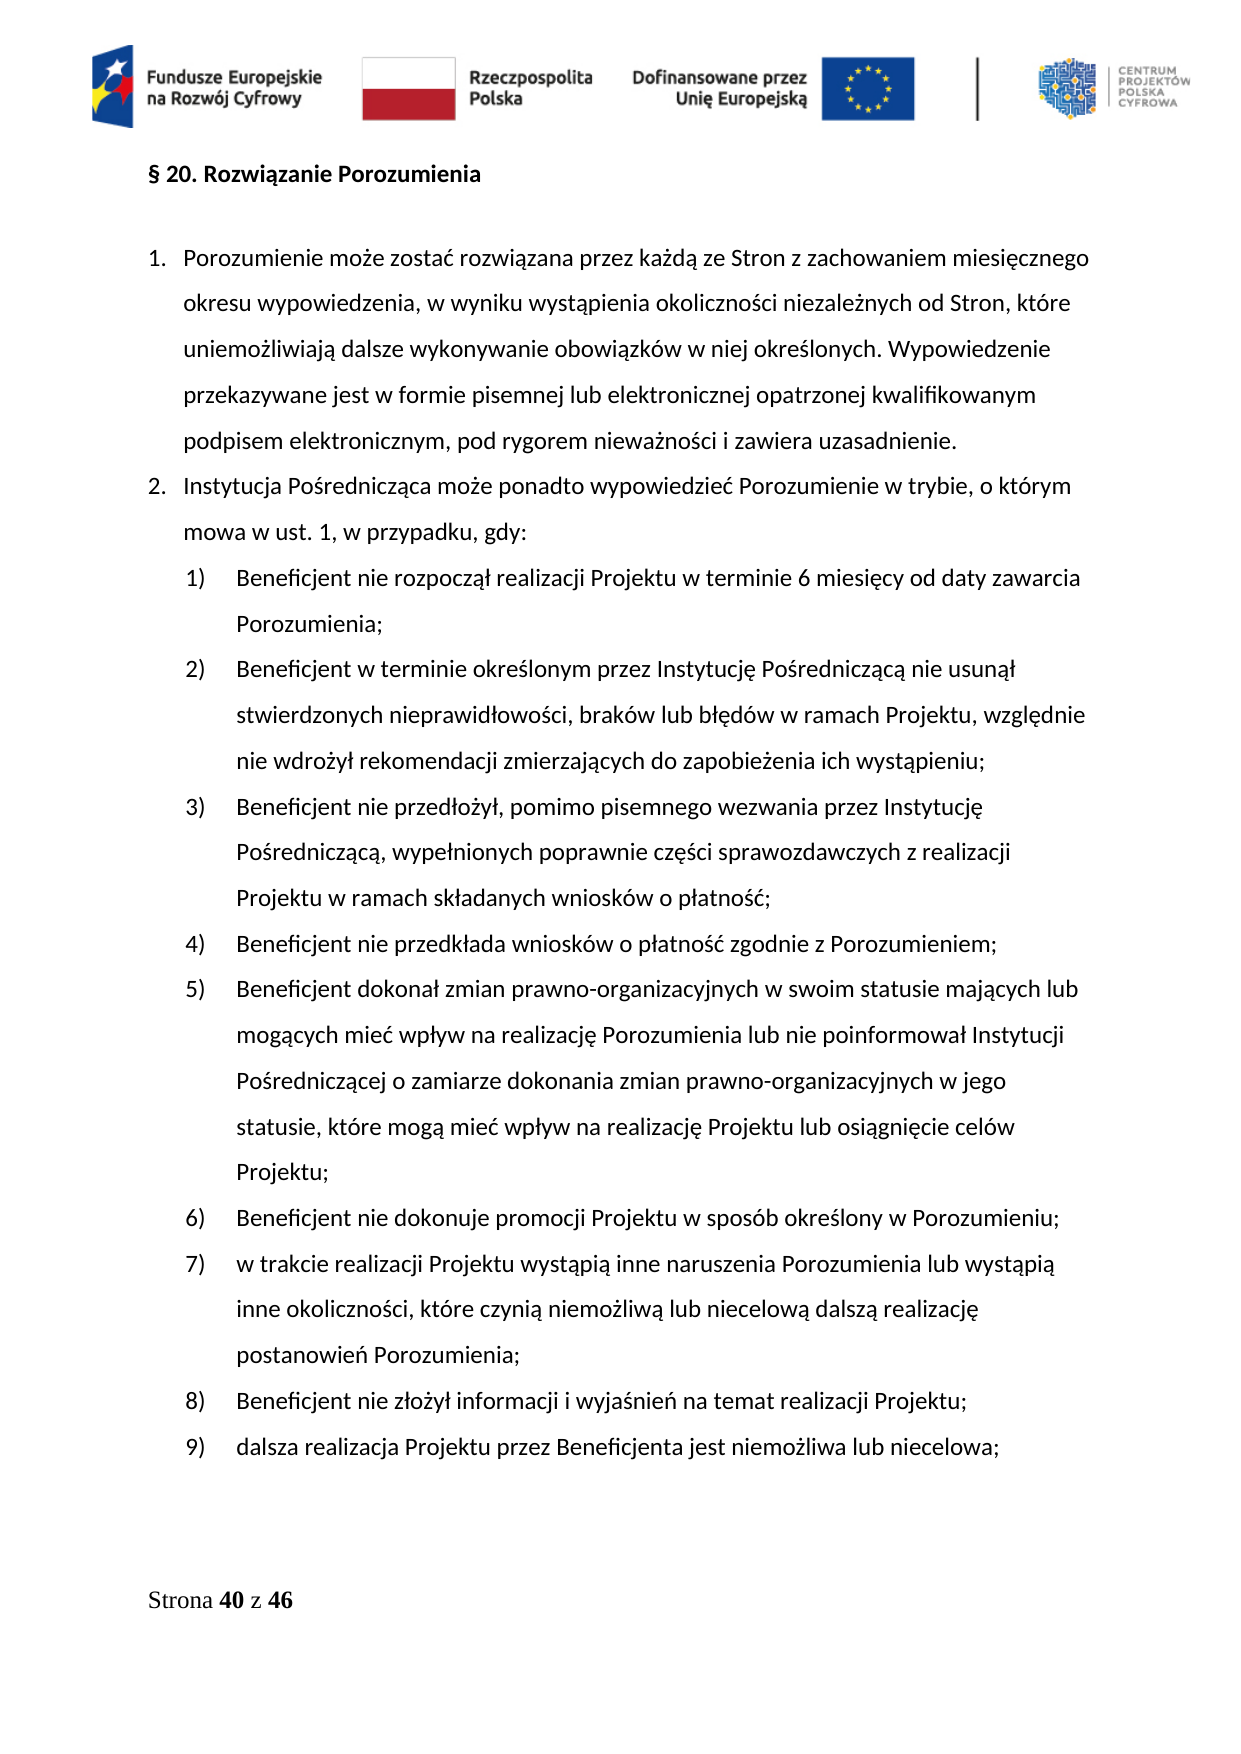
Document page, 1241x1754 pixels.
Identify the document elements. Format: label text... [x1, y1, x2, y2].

list Beneficjent nie dokonuje promocji Projektu w sposób określony w Porozumieniu; [185, 1202, 1093, 1233]
list dalsza realizacja Projektu przez Beneficjenta jest niemożliwa lub niecelowa; [185, 1431, 1093, 1461]
list Beneficjent nie złożył informacji i wyjaśnień na temat realizacji Projektu; [185, 1385, 1093, 1416]
list Beneficjent nie przedłożył, pomimo pisemnego wezwania przez Instytucję Pośredniczącą, wypełnionych poprawnie części sprawozdawczych z realizacji Projektu w ramach składanych wniosków o płatność; [185, 791, 1093, 913]
picture [92, 45, 1191, 128]
list Beneficjent dokonał zmian prawno-organizacyjnych w swoim statusie mających lub mogących mieć wpływ na realizację Porozumienia lub nie poinformował Instytucji Pośredniczącej o zamiarze dokonania zmian prawno-organizacyjnych w jego statusie, które mogą mieć wpływ na realizację Projektu lub osiągnięcie celów Projektu; [185, 973, 1093, 1187]
list Beneficjent nie przedkłada wniosków o płatność zgodnie z Porozumieniem; [185, 928, 1093, 958]
list Beneficjent w terminie określonym przez Instytucję Pośredniczącą nie usunął stwierdzonych nieprawidłowości, braków lub błędów w ramach Projektu, względnie nie wdrożył rekomendacji zmierzających do zapobieżenia ich wystąpieniu; [185, 653, 1093, 775]
subtitle § 20. Rozwiązanie Porozumienia [148, 159, 1093, 189]
list Porozumienie może zostać rozwiązana przez każdą ze Stron z zachowaniem miesięcznego okresu wypowiedzenia, w wyniku wystąpienia okoliczności niezależnych od Stron, które uniemożliwiają dalsze wykonywanie obowiązków w niej określonych. Wypowiedzenie przekazywane jest w formie pisemnej lub elektronicznej opatrzonej kwalifikowanym podpisem elektronicznym, pod rygorem nieważności i zawiera uzasadnienie. [148, 242, 1093, 455]
list w trakcie realizacji Projektu wystąpią inne naruszenia Porozumienia lub wystąpią inne okoliczności, które czynią niemożliwą lub niecelową dalszą realizację postanowień Porozumienia; [185, 1248, 1093, 1370]
list Instytucja Pośrednicząca może ponadto wypowiedzieć Porozumienie w trybie, o którym mowa w ust. 1, w przypadku, gdy: [148, 471, 1093, 547]
list Beneficjent nie rozpoczął realizacji Projektu w terminie 6 miesięcy od daty zawarcia Porozumienia; [185, 562, 1093, 638]
